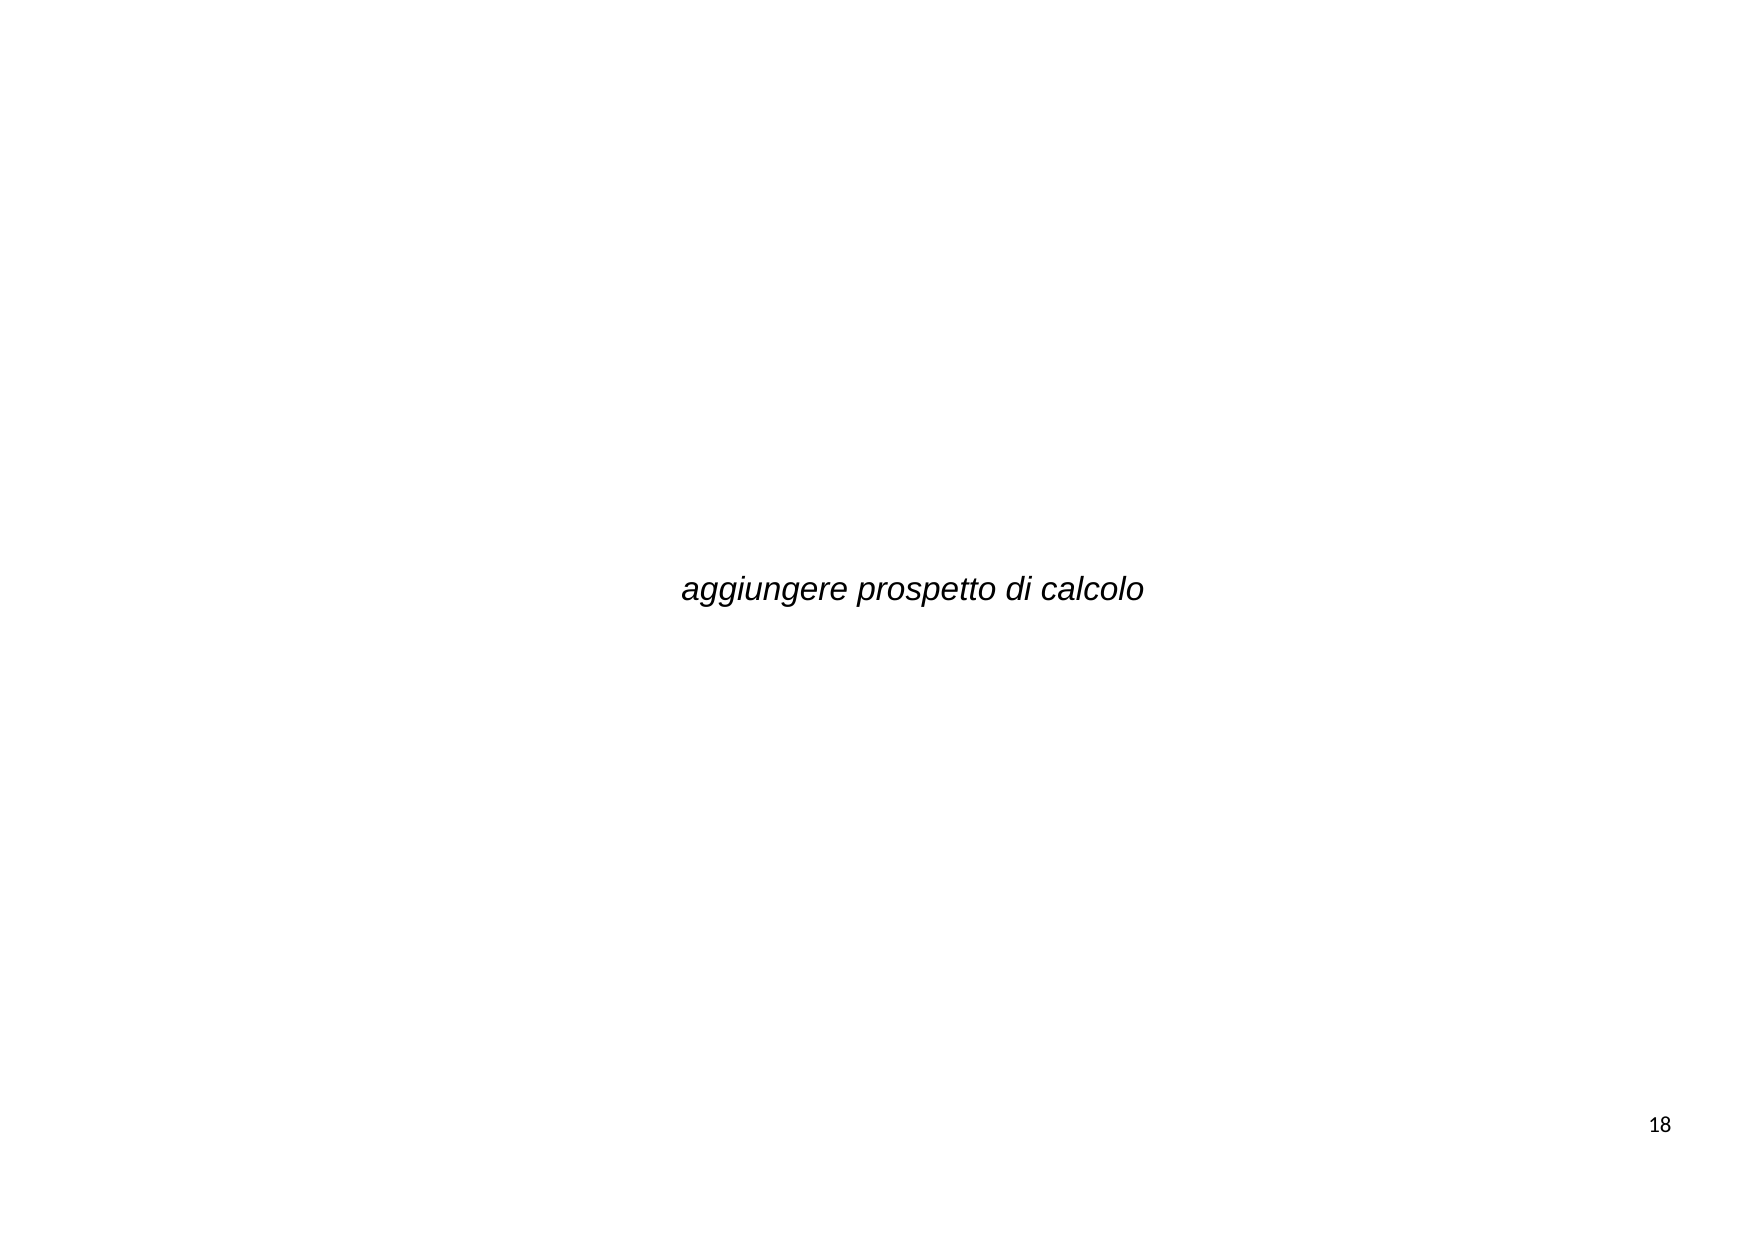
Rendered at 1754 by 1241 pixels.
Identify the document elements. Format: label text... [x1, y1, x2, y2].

text aggiungere prospetto di calcolo [158, 569, 1671, 608]
